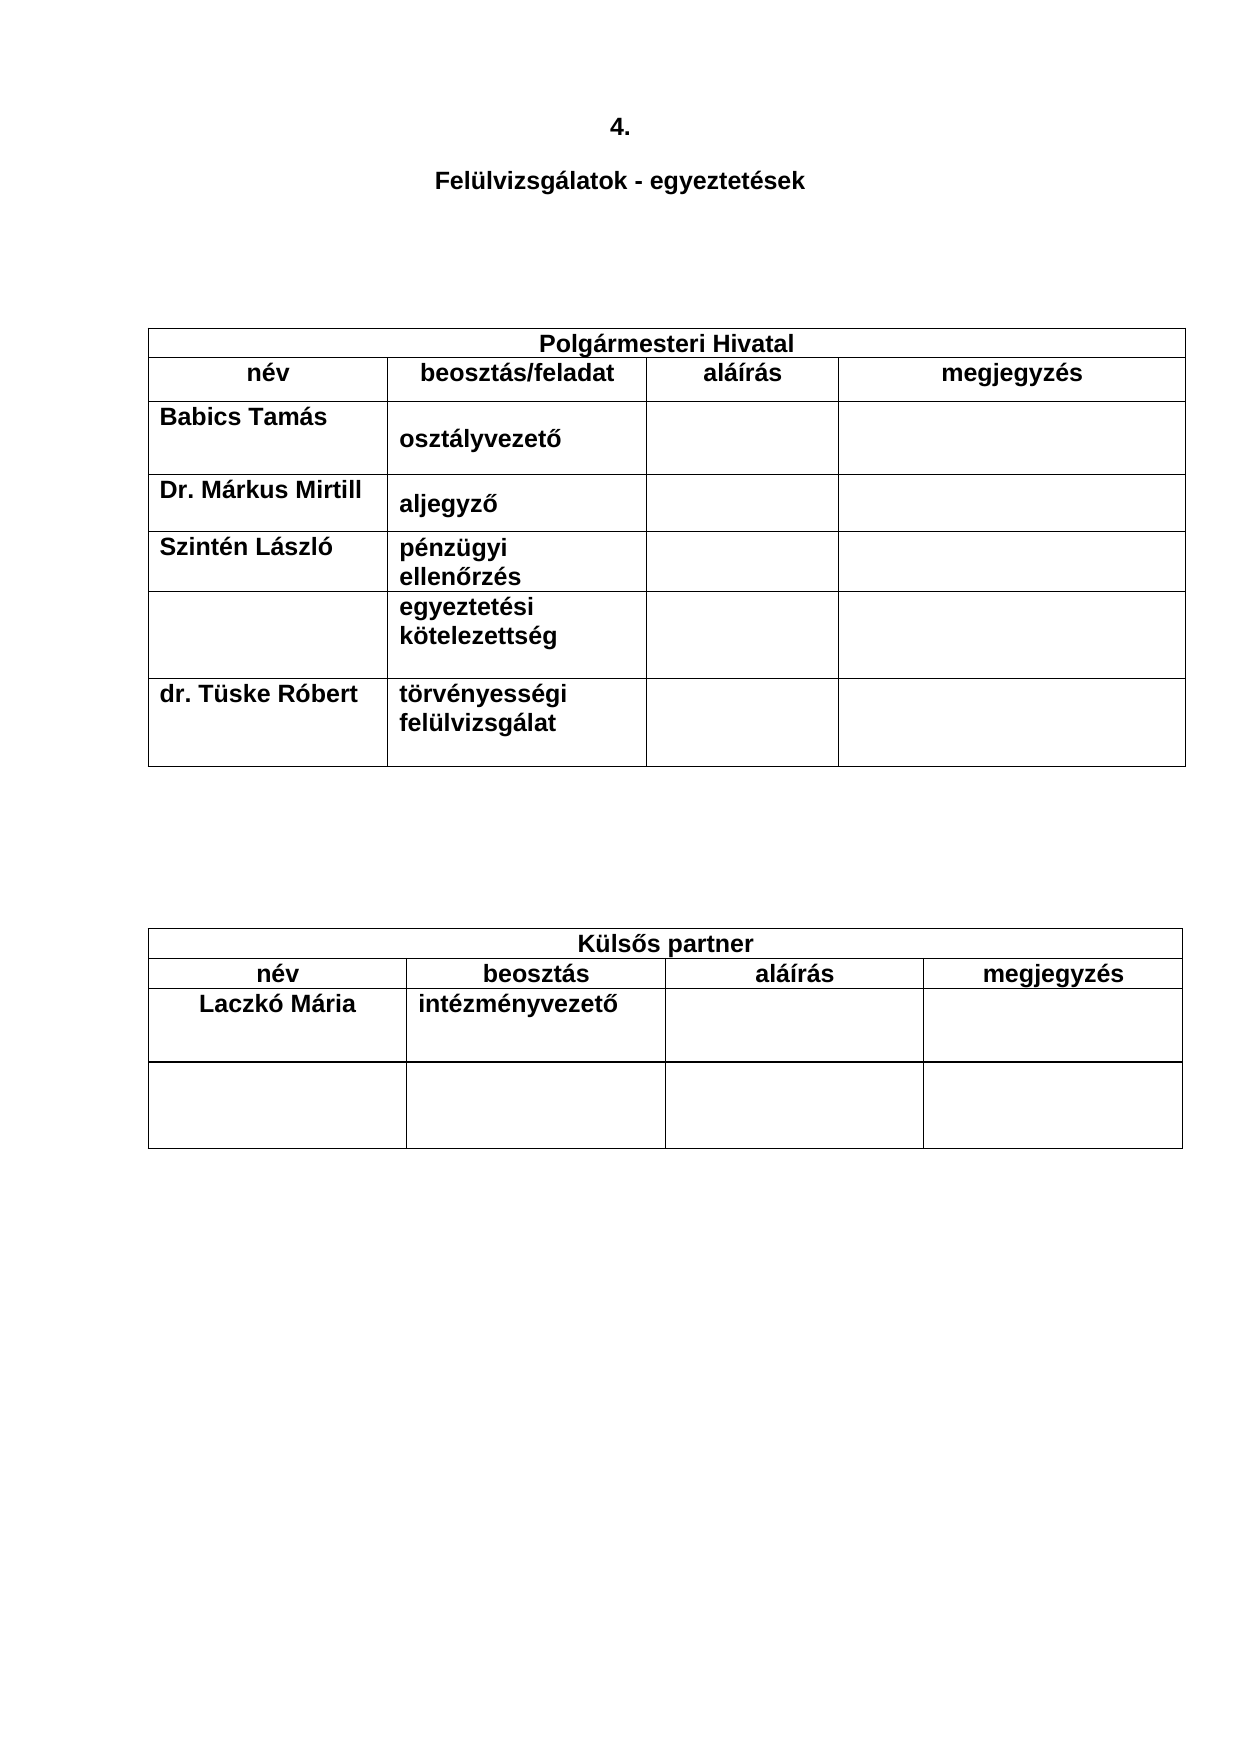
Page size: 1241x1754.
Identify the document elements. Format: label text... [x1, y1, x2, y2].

table_cell [647, 592, 838, 678]
table_cell intézményvezető [407, 989, 665, 1061]
table_cell [924, 989, 1182, 1061]
table_cell [839, 475, 1185, 531]
table_cell Dr. Márkus Mirtill [149, 475, 387, 531]
table_cell [666, 989, 923, 1061]
table_cell Babics Tamás [149, 402, 387, 474]
table_cell Laczkó Mária [149, 989, 406, 1061]
table_cell [647, 679, 838, 766]
table_cell dr. Tüske Róbert [149, 679, 387, 766]
table_cell aláírás [647, 358, 838, 401]
table_cell [839, 402, 1185, 474]
table_cell [839, 592, 1185, 678]
table_cell megjegyzés [839, 358, 1185, 401]
table_cell [666, 1063, 923, 1148]
table_cell név [149, 358, 387, 401]
table_cell egyeztetési kötelezettség [388, 592, 646, 678]
table_cell [149, 1063, 406, 1148]
table_cell aláírás [666, 959, 923, 988]
table_cell név [149, 959, 406, 988]
table_header Külsős partner [149, 929, 1182, 958]
text Felülvizsgálatok - egyeztetések [148, 166, 1093, 195]
table_cell [647, 402, 838, 474]
table_cell aljegyző [388, 475, 646, 531]
table_cell [839, 679, 1185, 766]
text 4. [148, 112, 1093, 141]
table_cell [647, 475, 838, 531]
table_cell osztályvezető [388, 402, 646, 474]
table_cell [839, 532, 1185, 591]
table_header Polgármesteri Hivatal [149, 329, 1185, 357]
table_cell beosztás [407, 959, 665, 988]
table_cell beosztás/feladat [388, 358, 646, 401]
table_cell [647, 532, 838, 591]
table_cell törvényességi felülvizsgálat [388, 679, 646, 766]
table_cell pénzügyi ellenőrzés [388, 532, 646, 591]
table_cell [924, 1063, 1182, 1148]
table_cell Szintén László [149, 532, 387, 591]
table_cell megjegyzés [924, 959, 1182, 988]
table_cell [407, 1063, 665, 1148]
table_cell [149, 592, 387, 678]
